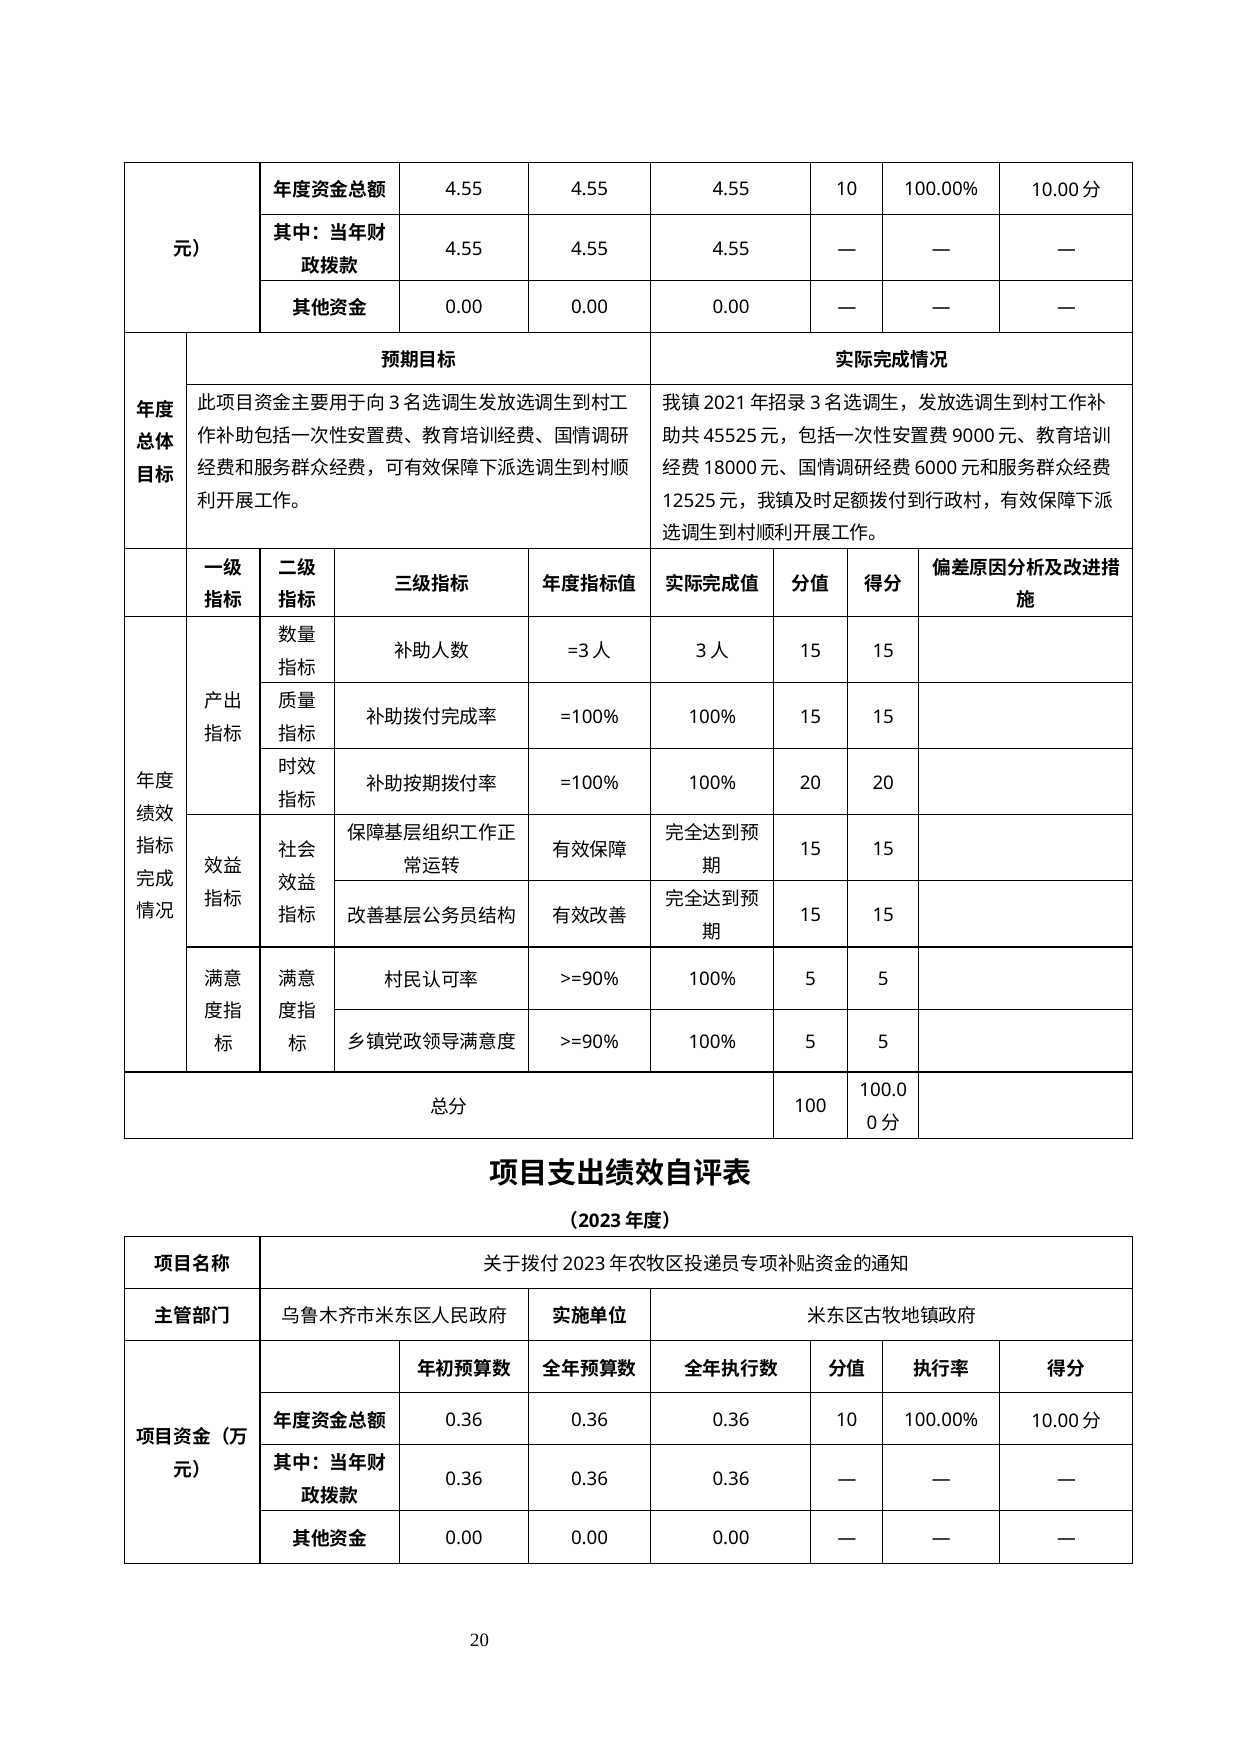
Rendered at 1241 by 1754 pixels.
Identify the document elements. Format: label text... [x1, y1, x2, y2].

table_cell 乌鲁木齐市米东区人民政府 [261, 1289, 528, 1340]
text （2023年度） [187, 1203, 1053, 1236]
table_cell 有效保障 [529, 815, 650, 880]
table_cell 实际完成值 [651, 549, 773, 616]
table_cell 0.36 [529, 1445, 650, 1510]
table_cell >=90% [529, 1010, 650, 1071]
table_cell [919, 948, 1132, 1009]
table_cell 项目资金（万元） [125, 1341, 259, 1562]
table_cell 实际完成情况 [651, 333, 1132, 384]
table_cell 100.00% [883, 163, 999, 214]
table_cell — [811, 1511, 882, 1562]
table_cell [919, 881, 1132, 946]
table_cell 0.36 [400, 1445, 528, 1510]
table_cell — [883, 215, 999, 280]
table_cell 得分 [1000, 1341, 1132, 1392]
table_cell 0.36 [651, 1445, 810, 1510]
table_cell 质量指标 [261, 683, 334, 748]
table_cell [919, 1073, 1132, 1137]
table_cell 15 [774, 815, 847, 880]
table_cell 15 [848, 881, 918, 946]
table_cell 100% [651, 1010, 773, 1071]
table_cell 4.55 [529, 215, 650, 280]
table_cell [919, 749, 1132, 814]
table_cell 5 [848, 1010, 918, 1071]
table_cell 其他资金 [261, 1511, 399, 1562]
table_header 项目名称 [125, 1237, 259, 1288]
table_cell — [1000, 281, 1132, 332]
table_cell 10 [811, 163, 882, 214]
table_cell 其中：当年财政拨款 [261, 1445, 399, 1510]
table_cell 年度资金总额 [261, 1393, 399, 1444]
table_cell 二级指标 [261, 549, 334, 616]
table_cell 4.55 [651, 215, 810, 280]
table_cell 此项目资金主要用于向3名选调生发放选调生到村工作补助包括一次性安置费、教育培训经费、国情调研经费和服务群众经费，可有效保障下派选调生到村顺利开展工作。 [187, 385, 650, 548]
table_cell 米东区古牧地镇政府 [651, 1289, 1132, 1340]
table_cell 预期目标 [187, 333, 650, 384]
table_cell — [1000, 1511, 1132, 1562]
table_cell 有效改善 [529, 881, 650, 946]
table_cell [261, 1341, 399, 1392]
table_cell 100% [651, 683, 773, 748]
table_cell >=90% [529, 948, 650, 1009]
table_cell 数量指标 [261, 617, 334, 682]
table_cell 0.36 [529, 1393, 650, 1444]
table_cell 年度总体目标 [125, 333, 186, 548]
text 项目支出绩效自评表 [187, 1139, 1053, 1203]
table_cell 完全达到预期 [651, 815, 773, 880]
table_cell 15 [848, 815, 918, 880]
table_cell 100% [651, 948, 773, 1009]
table_cell 项目资金（万元） [125, 163, 259, 332]
table_cell 主管部门 [125, 1289, 259, 1340]
table_cell 补助拨付完成率 [335, 683, 528, 748]
table_cell 0.00 [400, 281, 528, 332]
table_cell 全年预算数 [529, 1341, 650, 1392]
table_cell 其中：当年财政拨款 [261, 215, 399, 280]
table_cell 分值 [811, 1341, 882, 1392]
table_cell 15 [848, 683, 918, 748]
table_cell 10.00分 [1000, 1393, 1132, 1444]
table_cell 20 [774, 749, 847, 814]
table_cell 5 [848, 948, 918, 1009]
table_cell — [811, 215, 882, 280]
table_cell 0.00 [651, 281, 810, 332]
table_cell — [811, 281, 882, 332]
table_cell 年初预算数 [400, 1341, 528, 1392]
table_cell 满意度指标 [261, 948, 334, 1071]
table_cell 乡镇党政领导满意度 [335, 1010, 528, 1071]
table_cell 补助按期拨付率 [335, 749, 528, 814]
table_cell — [883, 1511, 999, 1562]
table_header 关于拨付2023年农牧区投递员专项补贴资金的通知 [261, 1237, 1132, 1288]
table_cell 3人 [651, 617, 773, 682]
table_cell =100% [529, 749, 650, 814]
table_cell 0.36 [651, 1393, 810, 1444]
table_cell — [1000, 1445, 1132, 1510]
table_cell 偏差原因分析及改进措施 [919, 549, 1132, 616]
table_cell 分值 [774, 549, 847, 616]
table_cell 20 [848, 749, 918, 814]
table_cell 100% [651, 749, 773, 814]
table_cell =3人 [529, 617, 650, 682]
table_cell 改善基层公务员结构 [335, 881, 528, 946]
table_cell 0.00 [529, 281, 650, 332]
table_cell 15 [774, 617, 847, 682]
table_cell 0.00 [529, 1511, 650, 1562]
table_cell [919, 617, 1132, 682]
table_cell — [883, 1445, 999, 1510]
table_cell 完全达到预期 [651, 881, 773, 946]
table_cell 得分 [848, 549, 918, 616]
table_cell 100.00% [883, 1393, 999, 1444]
table_cell 产出指标 [187, 617, 259, 814]
table_cell 100 [774, 1073, 847, 1137]
table_cell 我镇2021年招录3名选调生，发放选调生到村工作补助共45525元，包括一次性安置费9000元、教育培训经费18000元、国情调研经费6000元和服务群众经费12525元，我镇及时足额拨付到行政村，有效保障下派选调生到村顺利开展工作。 [651, 385, 1132, 548]
table_cell 保障基层组织工作正常运转 [335, 815, 528, 880]
table_cell 社会效益指标 [261, 815, 334, 946]
table_cell — [811, 1445, 882, 1510]
table_cell 实施单位 [529, 1289, 650, 1340]
table_cell 满意度指标 [187, 948, 259, 1071]
table_cell =100% [529, 683, 650, 748]
table_cell [919, 1010, 1132, 1071]
table_cell 15 [848, 617, 918, 682]
table_cell 其他资金 [261, 281, 399, 332]
table_cell 4.55 [400, 163, 528, 214]
table_cell [919, 815, 1132, 880]
table_cell 总分 [125, 1073, 773, 1137]
table_cell 5 [774, 948, 847, 1009]
table_cell 年度资金总额 [261, 163, 399, 214]
table_cell 0.00 [400, 1511, 528, 1562]
table_cell 15 [774, 881, 847, 946]
table_cell [919, 683, 1132, 748]
table_cell [125, 549, 186, 616]
table_cell — [883, 281, 999, 332]
table_cell 效益指标 [187, 815, 259, 946]
table_cell 三级指标 [335, 549, 528, 616]
table_cell 补助人数 [335, 617, 528, 682]
table_cell 一级指标 [187, 549, 259, 616]
table_cell 4.55 [651, 163, 810, 214]
table_cell 4.55 [529, 163, 650, 214]
table_cell 时效指标 [261, 749, 334, 814]
table_cell — [1000, 215, 1132, 280]
table_cell 村民认可率 [335, 948, 528, 1009]
table_cell 年度指标值 [529, 549, 650, 616]
table_cell 10.00分 [1000, 163, 1132, 214]
table_cell 10 [811, 1393, 882, 1444]
table_cell 15 [774, 683, 847, 748]
table_cell 执行率 [883, 1341, 999, 1392]
table_cell 全年执行数 [651, 1341, 810, 1392]
table_cell 100.00分 [848, 1073, 918, 1137]
table_cell 0.00 [651, 1511, 810, 1562]
table_cell 年度绩效指标完成情况 [125, 617, 186, 1071]
table_cell 5 [774, 1010, 847, 1071]
table_cell 0.36 [400, 1393, 528, 1444]
table_cell 4.55 [400, 215, 528, 280]
